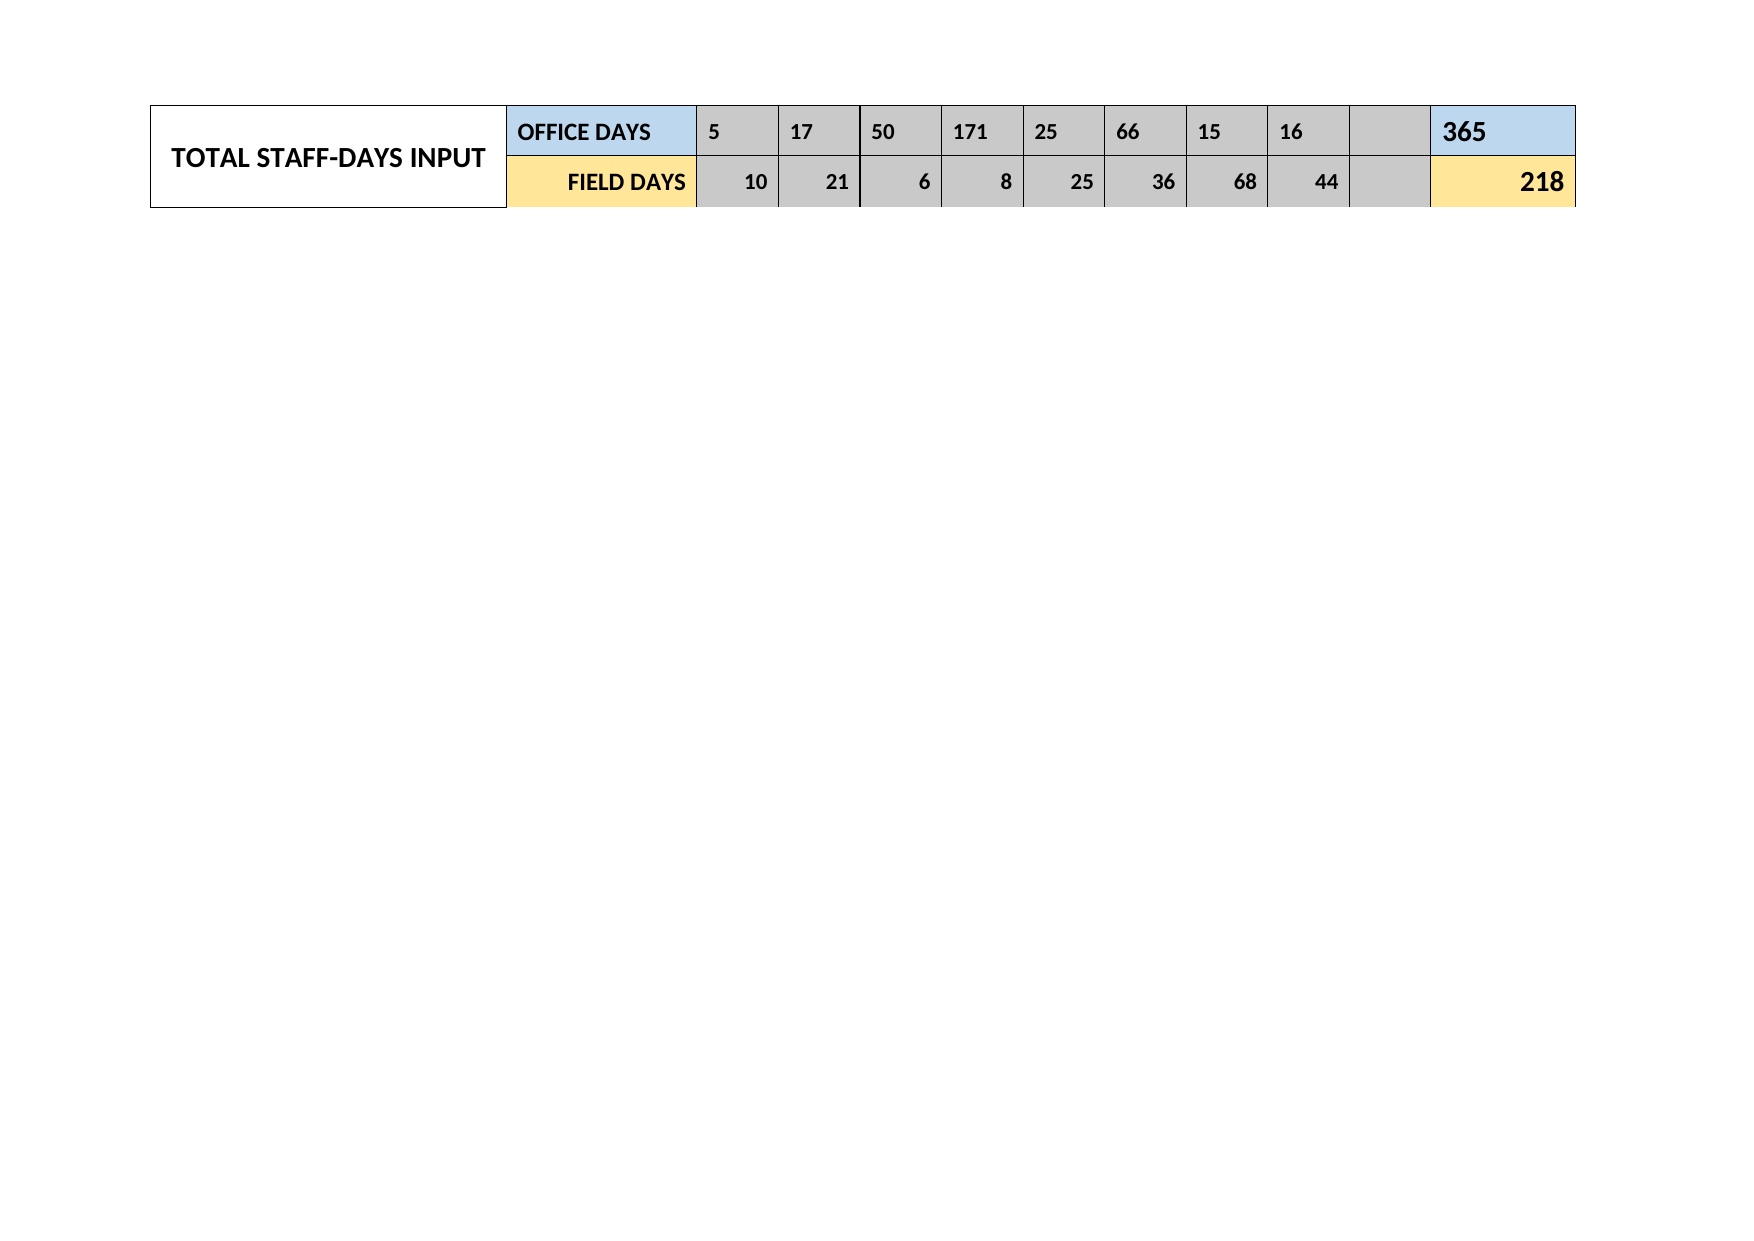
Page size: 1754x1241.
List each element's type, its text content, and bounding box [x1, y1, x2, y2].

table_cell 16 [1268, 106, 1349, 155]
table_cell 25 [1024, 156, 1104, 207]
table_cell 17 [779, 106, 859, 155]
table_cell 10 [697, 156, 778, 207]
table_cell TOTAL STAFF-DAYS INPUT [151, 106, 506, 207]
table_cell 365 [1431, 106, 1575, 155]
table_cell 66 [1105, 106, 1186, 155]
table_cell FIELD DAYS [507, 156, 696, 207]
table_cell [1350, 156, 1430, 207]
table_cell 36 [1105, 156, 1186, 207]
table_cell 6 [861, 156, 941, 207]
table_cell OFFICE DAYS [507, 106, 696, 155]
table_cell 21 [779, 156, 859, 207]
table_cell 44 [1268, 156, 1349, 207]
table_cell 50 [861, 106, 941, 155]
table_cell 15 [1187, 106, 1267, 155]
table_cell 8 [942, 156, 1023, 207]
table_cell 68 [1187, 156, 1267, 207]
table_cell 25 [1024, 106, 1104, 155]
table_cell [1350, 106, 1430, 155]
table_cell 5 [697, 106, 778, 155]
table_cell 218 [1431, 156, 1575, 207]
table_cell 171 [942, 106, 1023, 155]
